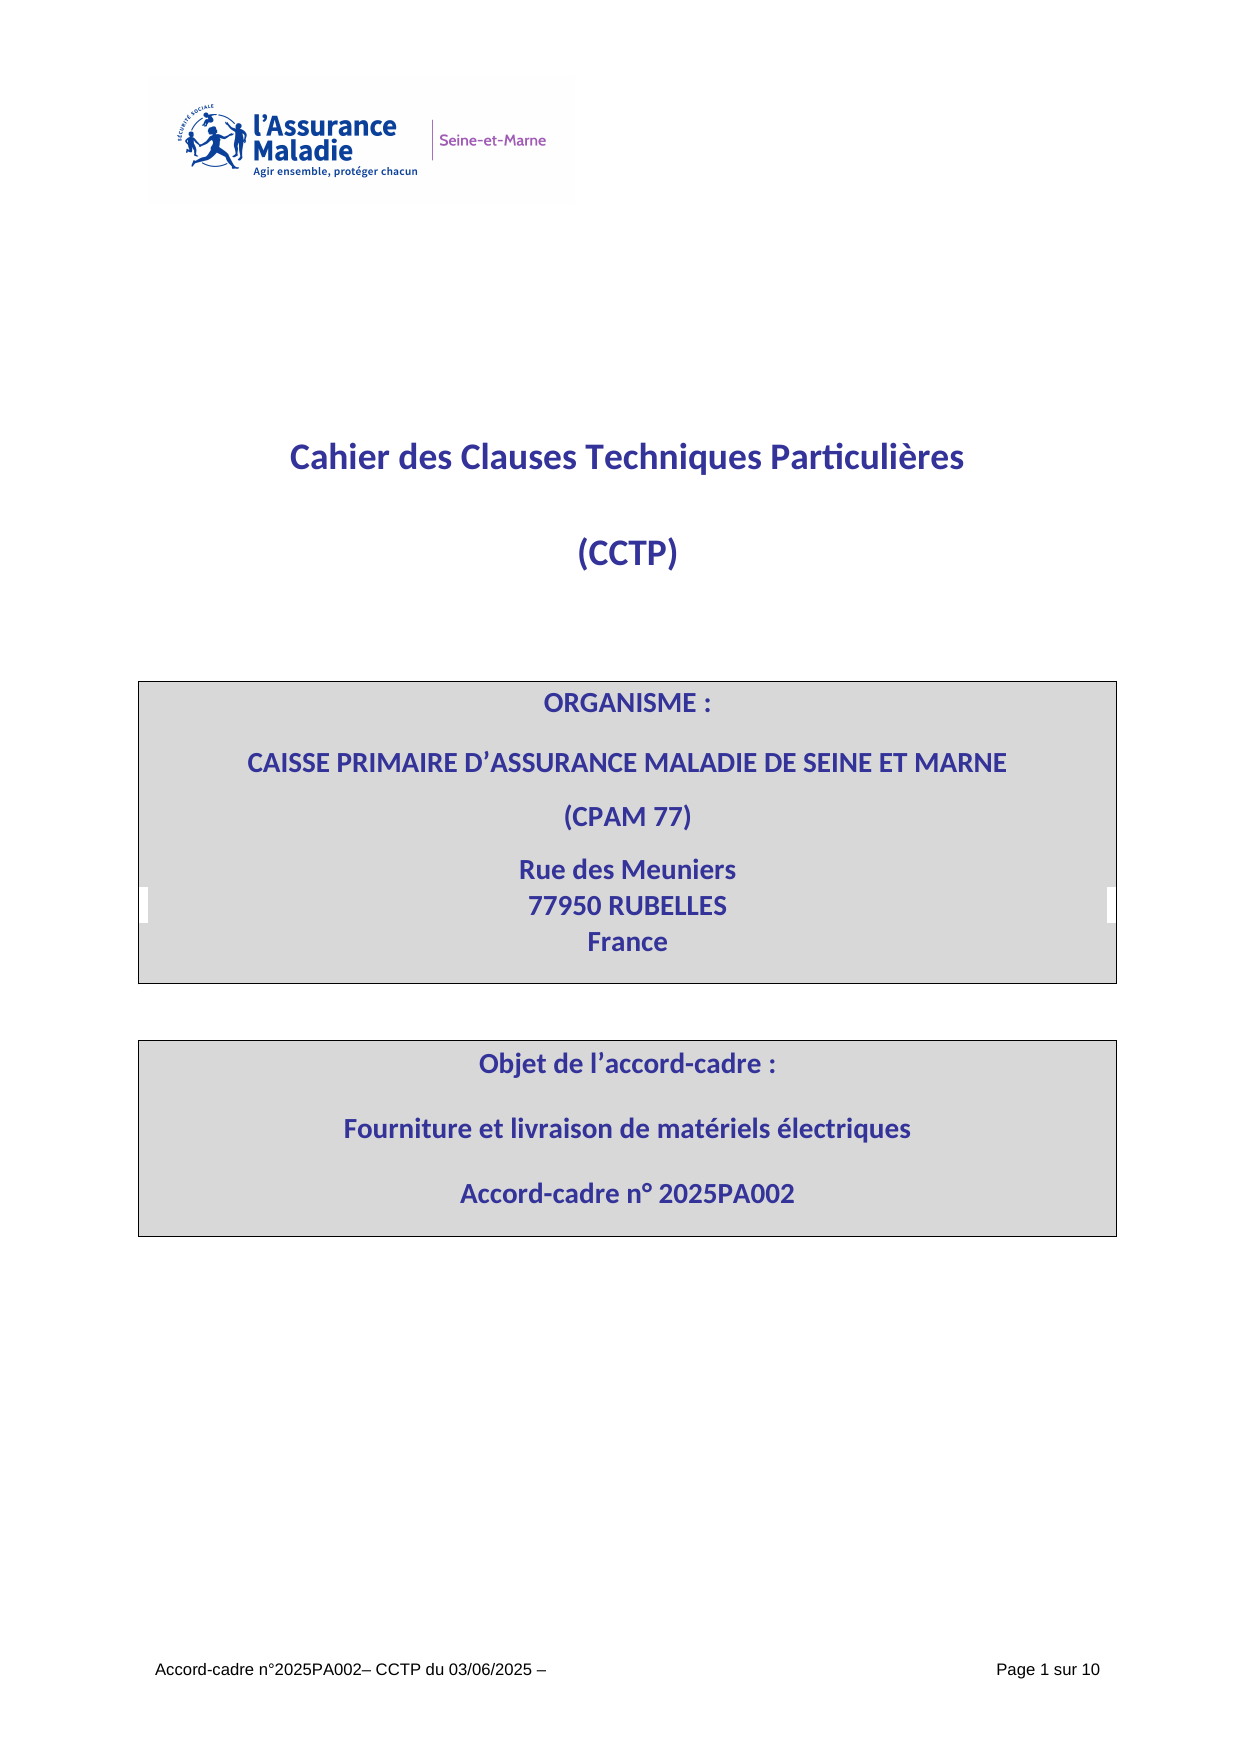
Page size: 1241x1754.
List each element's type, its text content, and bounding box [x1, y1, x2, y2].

picture [147, 75, 575, 205]
text (CCTP) [148, 529, 1107, 575]
text (CPAM 77) [139, 795, 1116, 834]
text ORGANISME : [139, 682, 1116, 719]
text Objet de l’accord-cadre : [139, 1041, 1116, 1081]
text Cahier des Clauses Techniques Particulières [148, 433, 1107, 479]
text Fourniture et livraison de matériels électriques [139, 1105, 1116, 1146]
text France [139, 919, 1116, 983]
text CAISSE PRIMAIRE D’ASSURANCE MALADIE DE SEINE ET MARNE [139, 741, 1116, 780]
text Rue des Meuniers [139, 848, 1116, 887]
text 77950 RUBELLES [148, 887, 1107, 919]
text Accord-cadre n° 2025PA002 [139, 1170, 1116, 1236]
